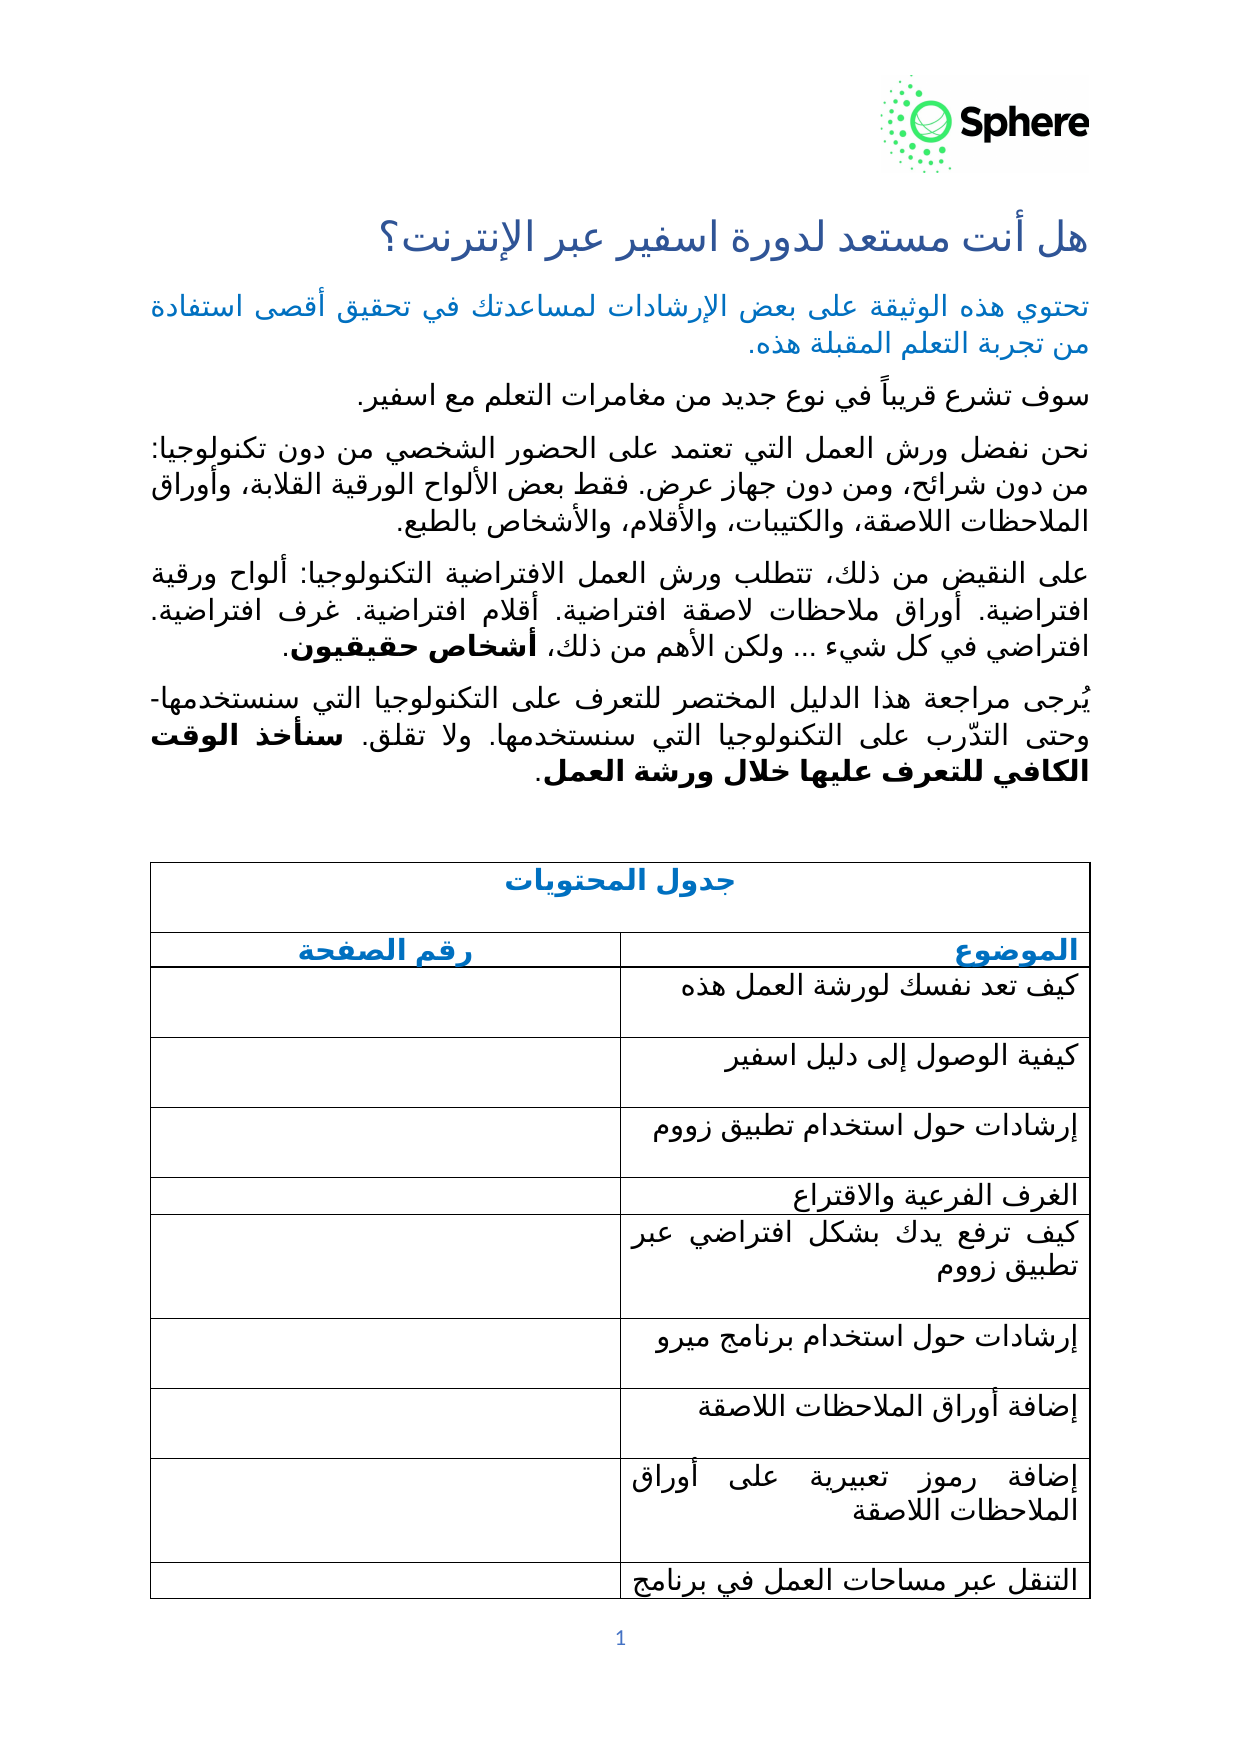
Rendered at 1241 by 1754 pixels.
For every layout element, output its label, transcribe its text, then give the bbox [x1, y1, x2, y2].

subtitle هل أنت مستعد لدورة اسفير عبر الإنترنت؟ [150, 213, 1090, 261]
table_cell [151, 1108, 620, 1177]
table_cell كيفية الوصول إلى دليل اسفير [621, 1038, 1089, 1107]
text سوف تشرع قريباً في نوع جديد من مغامرات التعلم مع اسفير. [150, 378, 1090, 412]
table_cell [151, 1178, 620, 1214]
table_cell كيف ترفع يدك بشكل افتراضي عبر تطبيق زووم [621, 1215, 1089, 1317]
picture [880, 75, 1089, 173]
table_cell [151, 1563, 620, 1598]
table_cell [151, 968, 620, 1037]
table_cell الموضوع [621, 933, 1089, 966]
table_cell رقم الصفحة [151, 933, 620, 966]
text نحن نفضل ورش العمل التي تعتمد على الحضور الشخصي من دون تكنولوجيا: من دون شرائح، ومن دون جهاز عرض. فقط بعض الألواح الورقية القلابة، وأوراق الملاحظات اللاصقة، والكتيبات، والأقلام، والأشخاص بالطبع. [150, 431, 1090, 537]
text على النقيض من ذلك، تتطلب ورش العمل الافتراضية التكنولوجيا: ألواح ورقية افتراضية. أوراق ملاحظات لاصقة افتراضية. أقلام افتراضية. غرف افتراضية. افتراضي في كل شيء ... ولكن الأهم من ذلك، أشخاص حقيقيون. [150, 556, 1090, 662]
table_header جدول المحتويات [151, 863, 1089, 932]
table_cell [151, 1459, 620, 1562]
table_cell التنقل عبر مساحات العمل في برنامج ميرو [621, 1563, 1089, 1598]
text يُرجى مراجعة هذا الدليل المختصر للتعرف على التكنولوجيا التي سنستخدمها- وحتى التدّرب على التكنولوجيا التي سنستخدمها. ولا تقلق. سنأخذ الوقت الكافي للتعرف عليها خلال ورشة العمل. [150, 681, 1090, 787]
table_cell إرشادات حول استخدام برنامج ميرو [621, 1319, 1089, 1388]
table_cell إرشادات حول استخدام تطبيق زووم [621, 1108, 1089, 1177]
table_cell [151, 1319, 620, 1388]
table_cell الغرف الفرعية والاقتراع [621, 1178, 1089, 1214]
text تحتوي هذه الوثيقة على بعض الإرشادات لمساعدتك في تحقيق أقصى استفادة من تجربة التعلم المقبلة هذه. [150, 289, 1090, 359]
table_cell [151, 1389, 620, 1458]
table_cell إضافة رموز تعبيرية على أوراق الملاحظات اللاصقة [621, 1459, 1089, 1562]
table_cell كيف تعد نفسك لورشة العمل هذه [621, 968, 1089, 1037]
table_cell إضافة أوراق الملاحظات اللاصقة [621, 1389, 1089, 1458]
table_cell [151, 1215, 620, 1317]
table_cell [151, 1038, 620, 1107]
